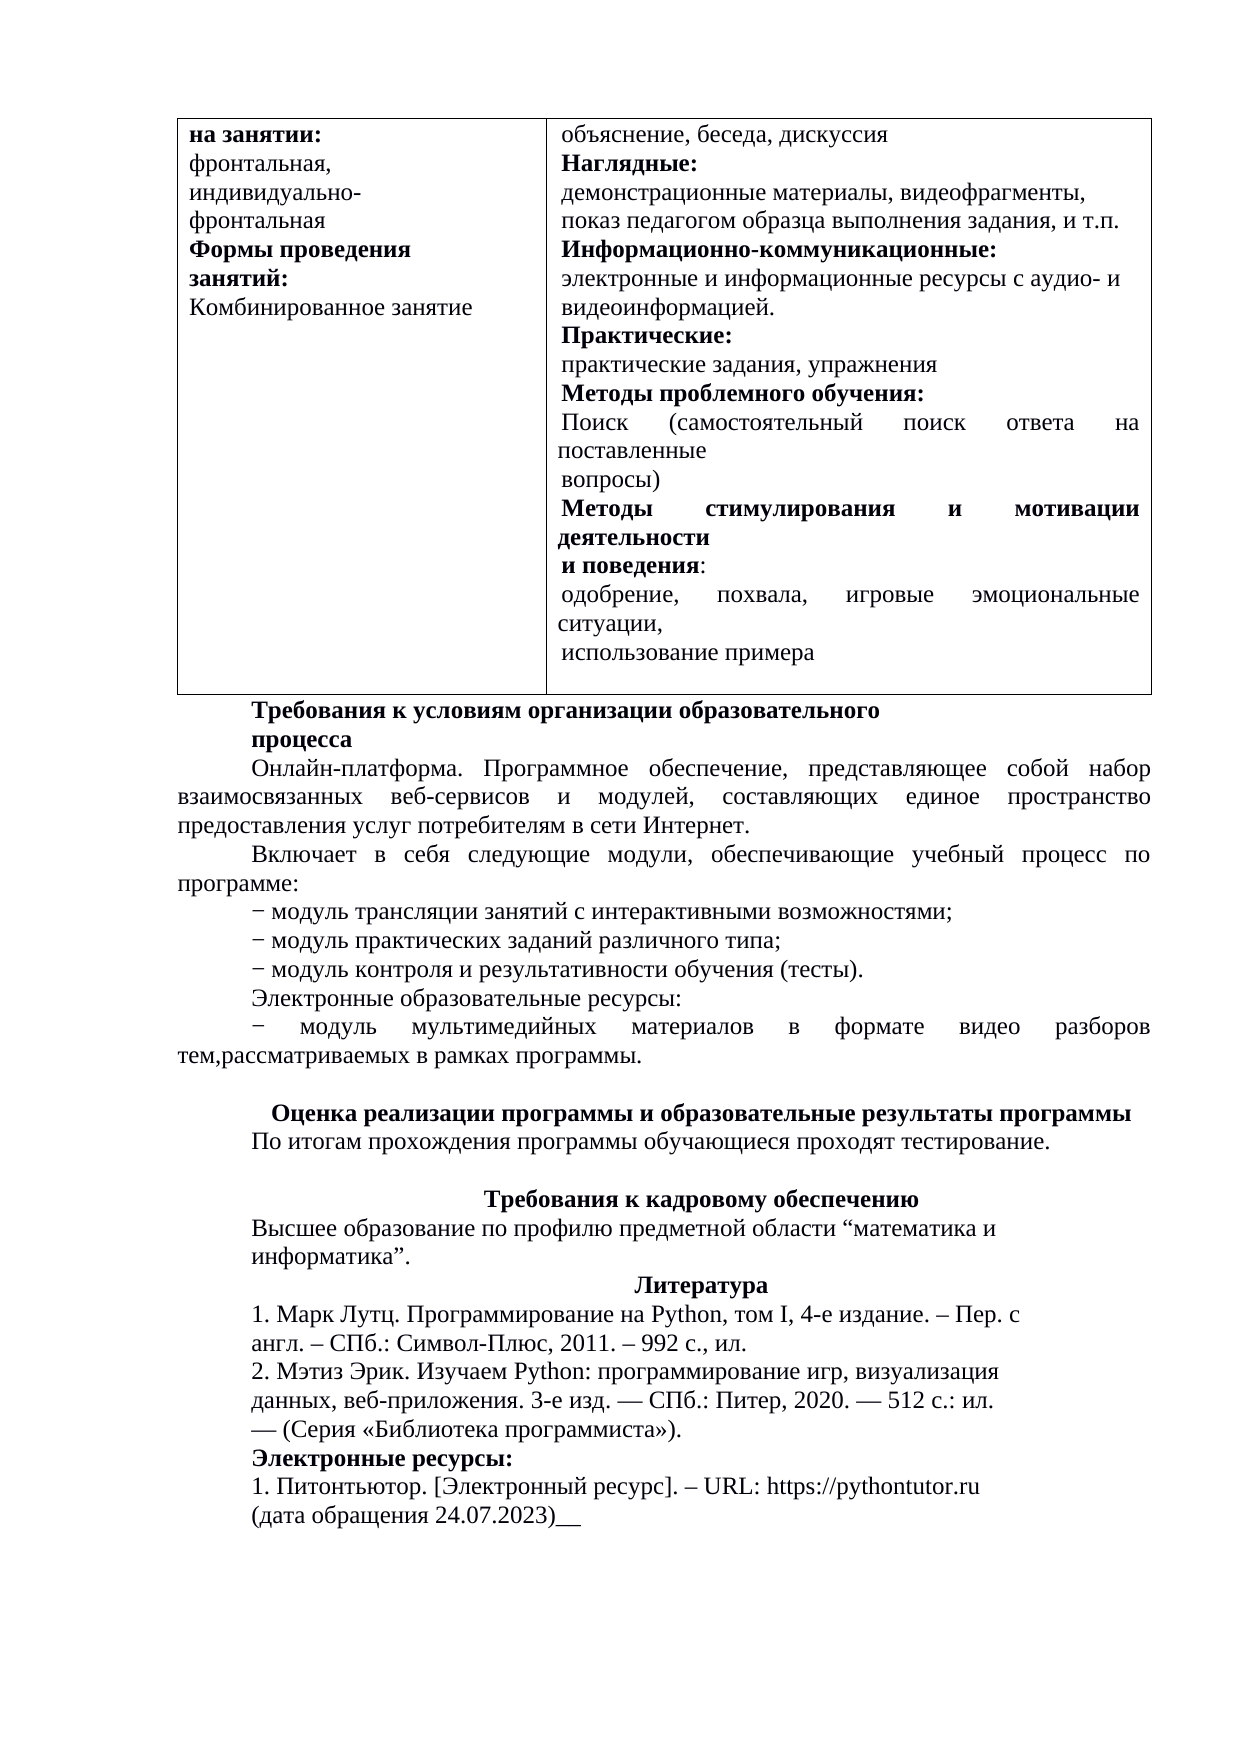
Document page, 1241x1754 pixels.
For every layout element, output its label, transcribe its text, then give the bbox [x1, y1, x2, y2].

text — (Серия «Библиотека программиста»). [177, 1414, 1152, 1443]
text Высшее образование по профилю предметной области “математика и [177, 1213, 1152, 1241]
text Включает в себя следующие модули, обеспечивающие учебный процесс по программе: [177, 839, 1152, 896]
text Литература [177, 1270, 1152, 1299]
text − модуль контроля и результативности обучения (тесты). [177, 954, 1152, 983]
text Электронные ресурсы: [177, 1443, 1152, 1471]
text 2. Мэтиз Эрик. Изучаем Python: программирование игр, визуализация [177, 1356, 1152, 1385]
text процесса [177, 724, 1152, 753]
text данных, веб-приложения. 3-е изд. — СПб.: Питер, 2020. — 512 с.: ил. [177, 1385, 1152, 1414]
text Требования к кадровому обеспечению [177, 1184, 1152, 1213]
text − модуль практических заданий различного типа; [177, 925, 1152, 954]
text Оценка реализации программы и образовательные результаты программы [177, 1098, 1152, 1126]
text 1. Марк Лутц. Программирование на Python, том I, 4-е издание. – Пер. с [177, 1299, 1152, 1328]
text Электронные образовательные ресурсы: [177, 983, 1152, 1011]
text По итогам прохождения программы обучающиеся проходят тестирование. [177, 1126, 1152, 1155]
text Онлайн-платформа. Программное обеспечение, представляющее собой набор взаимосвязанных веб-сервисов и модулей, составляющих единое пространство предоставления услуг потребителям в сети Интернет. [177, 753, 1152, 839]
text англ. – СПб.: Символ-Плюс, 2011. – 992 с., ил. [177, 1328, 1152, 1356]
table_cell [178, 119, 546, 694]
text Требования к условиям организации образовательного [177, 695, 1152, 724]
text информатика”. [177, 1241, 1152, 1270]
text − модуль трансляции занятий с интерактивными возможностями; [177, 896, 1152, 925]
text 1. Питонтьютор. [Электронный ресурс]. – URL: https://pythontutor.ru [177, 1471, 1152, 1500]
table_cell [547, 119, 1151, 694]
text − модуль мультимедийных материалов в формате видео разборов тем,рассматриваемых в рамках программы. [177, 1011, 1152, 1069]
text (дата обращения 24.07.2023)__ [177, 1500, 1152, 1529]
